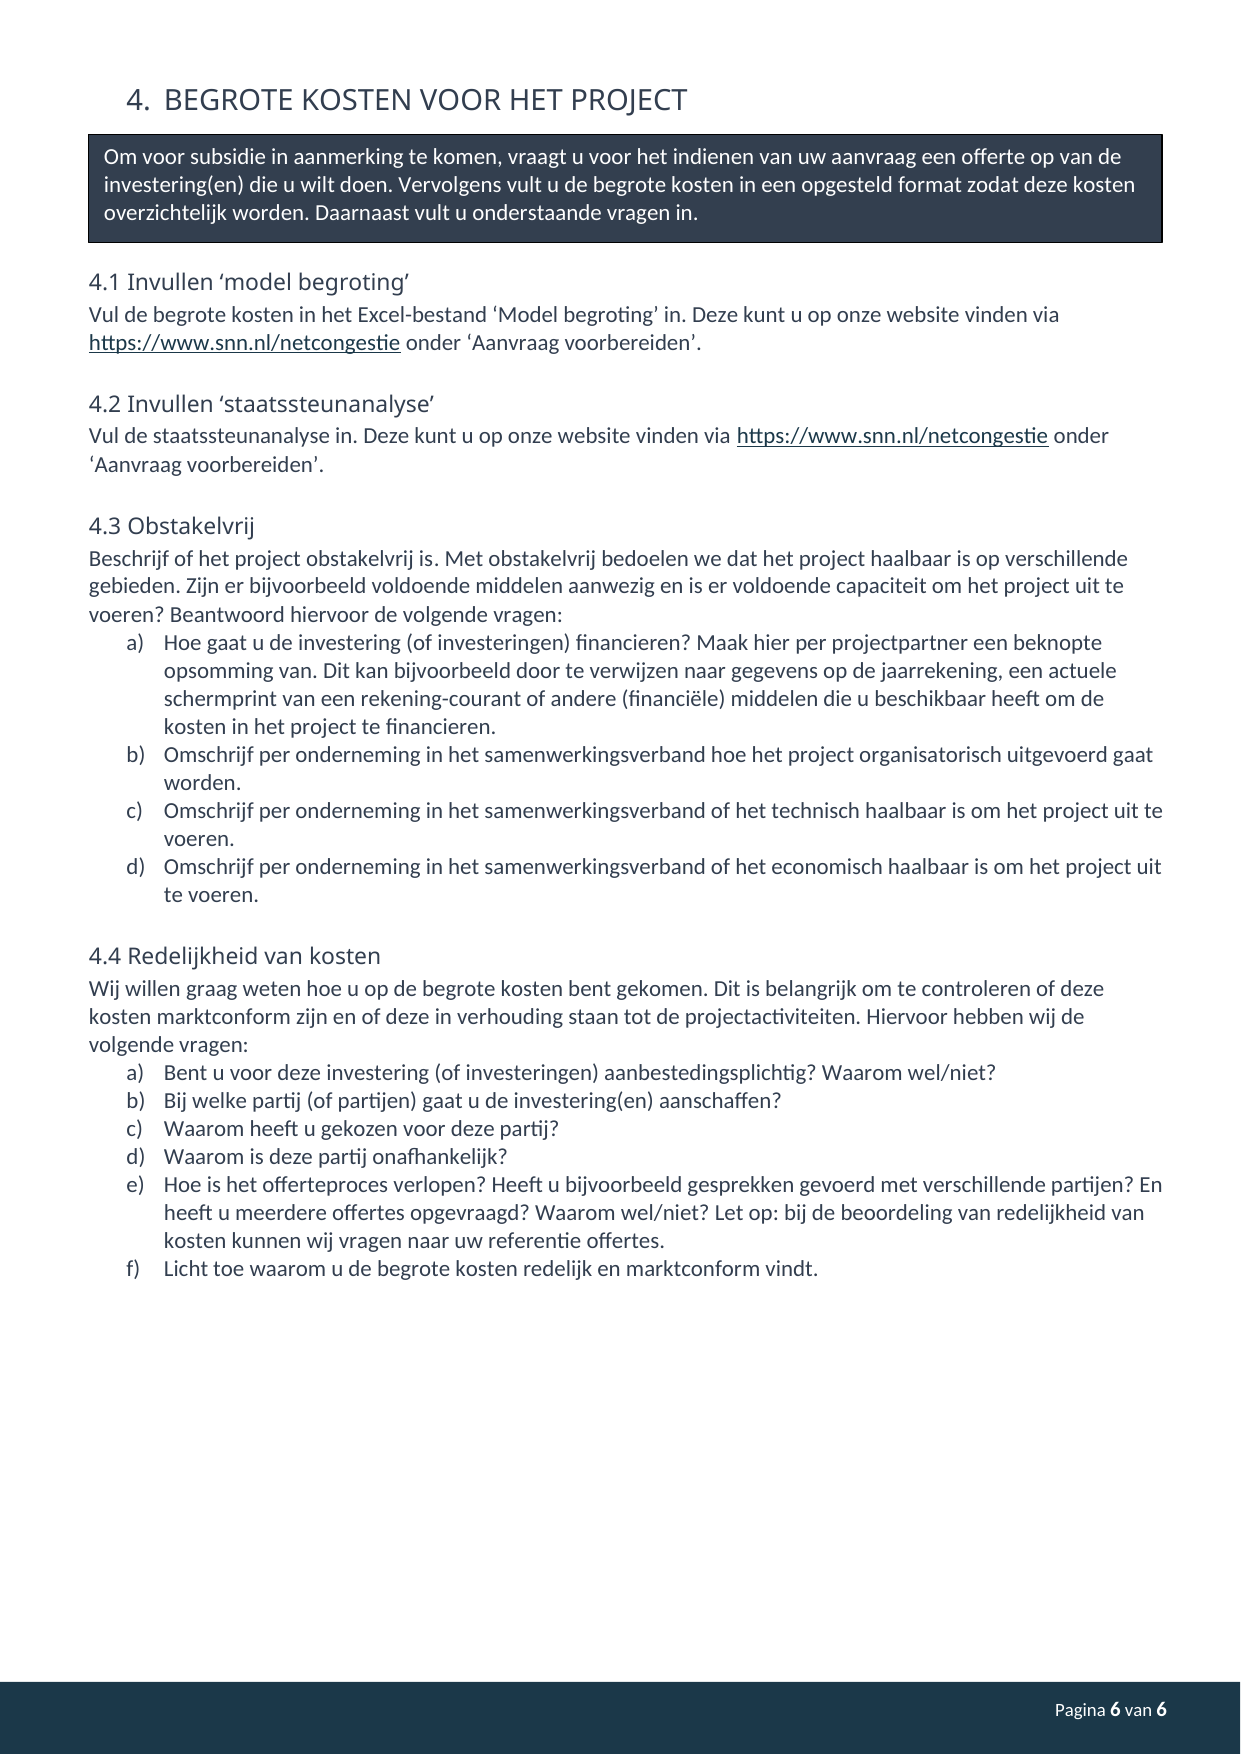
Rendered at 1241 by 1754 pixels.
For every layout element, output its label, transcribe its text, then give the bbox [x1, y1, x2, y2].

subtitle Begrote kosten voor het project [126, 79, 1167, 119]
text Beschrijf of het project obstakelvrij is. Met obstakelvrij bedoelen we dat het project haalbaar is op verschillende gebieden. Zijn er bijvoorbeeld voldoende middelen aanwezig en is er voldoende capaciteit om het project uit te voeren? Beantwoord hiervoor de volgende vragen: [89, 544, 1167, 628]
subtitle 4.2 Invullen ‘staatssteunanalyse’ [89, 388, 1167, 419]
subtitle 4.1 Invullen ‘model begroting’ [89, 266, 1167, 297]
list Omschrijf per onderneming in het samenwerkingsverband of het economisch haalbaar is om het project uit te voeren. [126, 852, 1167, 908]
list Hoe gaat u de investering (of investeringen) financieren? Maak hier per projectpartner een beknopte opsomming van. Dit kan bijvoorbeeld door te verwijzen naar gegevens op de jaarrekening, een actuele schermprint van een rekening-courant of andere (financiële) middelen die u beschikbaar heeft om de kosten in het project te financieren. [126, 628, 1167, 740]
list Licht toe waarom u de begrote kosten redelijk en marktconform vindt. [126, 1254, 1167, 1282]
list Bent u voor deze investering (of investeringen) aanbestedingsplichtig? Waarom wel/niet? [126, 1058, 1167, 1086]
list Waarom is deze partij onafhankelijk? [126, 1142, 1167, 1170]
text Vul de staatssteunanalyse in. Deze kunt u op onze website vinden via https://www.snn.nl/netcongestie onder ‘Aanvraag voorbereiden’. [89, 422, 1167, 478]
text Vul de begrote kosten in het Excel-bestand ‘Model begroting’ in. Deze kunt u op onze website vinden via https://www.snn.nl/netcongestie onder ‘Aanvraag voorbereiden’. [89, 300, 1167, 356]
subtitle 4.3 Obstakelvrij [89, 510, 1167, 541]
list Waarom heeft u gekozen voor deze partij? [126, 1114, 1167, 1142]
list Bij welke partij (of partijen) gaat u de investering(en) aanschaffen? [126, 1086, 1167, 1114]
subtitle 4.4 Redelijkheid van kosten [89, 940, 1167, 971]
list Omschrijf per onderneming in het samenwerkingsverband hoe het project organisatorisch uitgevoerd gaat worden. [126, 740, 1167, 796]
list Omschrijf per onderneming in het samenwerkingsverband of het technisch haalbaar is om het project uit te voeren. [126, 796, 1167, 852]
list Hoe is het offerteproces verlopen? Heeft u bijvoorbeeld gesprekken gevoerd met verschillende partijen? En heeft u meerdere offertes opgevraagd? Waarom wel/niet? Let op: bij de beoordeling van redelijkheid van kosten kunnen wij vragen naar uw referentie offertes. [126, 1170, 1167, 1254]
text Wij willen graag weten hoe u op de begrote kosten bent gekomen. Dit is belangrijk om te controleren of deze kosten marktconform zijn en of deze in verhouding staan tot de projectactiviteiten. Hiervoor hebben wij de volgende vragen: [89, 974, 1167, 1058]
